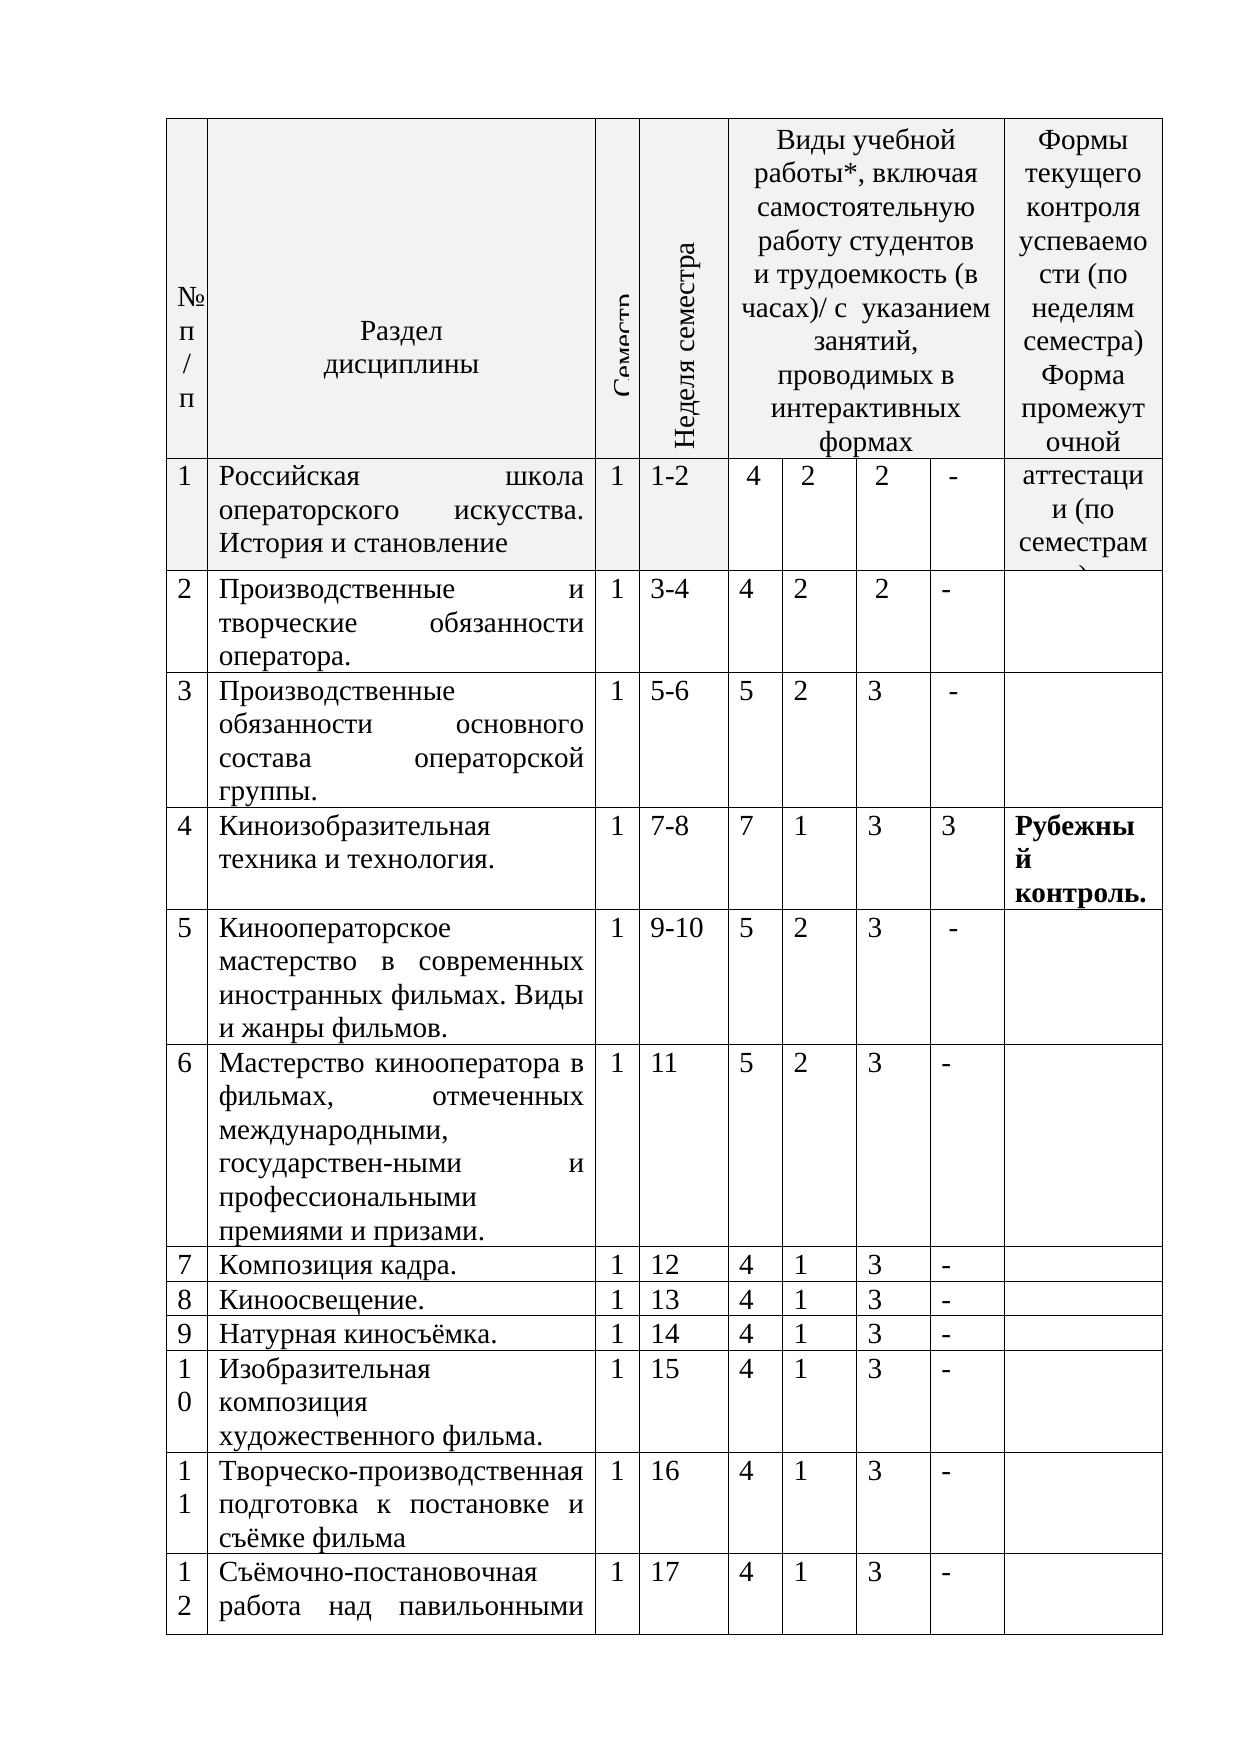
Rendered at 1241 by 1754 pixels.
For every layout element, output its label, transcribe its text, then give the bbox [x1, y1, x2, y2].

table_cell [1005, 1316, 1162, 1350]
table_cell [1005, 1045, 1162, 1246]
table_cell - [931, 1045, 1004, 1246]
table_cell 1 [596, 1453, 639, 1553]
table_cell - [931, 459, 1004, 570]
table_cell Мастерство кинооператора в фильмах, отмеченных международными, государствен-ными и профессиональными премиями и призами. [208, 1045, 595, 1246]
table_cell Композиция кадра. [208, 1247, 595, 1281]
table_cell - [931, 1554, 1004, 1634]
table_cell 1 [167, 459, 207, 570]
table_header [1005, 119, 1162, 458]
table_cell Натурная киносъёмка. [208, 1316, 595, 1350]
table_cell 4 [729, 459, 782, 570]
table_cell 4 [167, 808, 207, 909]
table_cell 1 [596, 459, 639, 570]
table_cell 1 [596, 1282, 639, 1315]
table_cell 9 [167, 1316, 207, 1350]
table_cell 8 [167, 1282, 207, 1315]
table_cell 3 [857, 673, 930, 807]
table_cell 3 [857, 1282, 930, 1315]
table_cell 1 [596, 808, 639, 909]
table_cell 2 [167, 571, 207, 672]
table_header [729, 119, 1004, 457]
table_cell [1005, 1247, 1162, 1281]
table_cell 1 [596, 571, 639, 672]
table_cell - [931, 1351, 1004, 1452]
table_cell [1005, 1282, 1162, 1315]
table_cell 3-4 [640, 571, 728, 672]
table_cell 7-8 [640, 808, 728, 909]
table_cell Кинооператорское мастерство в современных иностранных фильмах. Виды и жанры фильмов. [208, 910, 595, 1044]
table_cell 2 [783, 1045, 856, 1246]
table_cell 2 [783, 910, 856, 1044]
table_cell 3 [931, 808, 1004, 909]
table_cell - [931, 1453, 1004, 1553]
table_cell Изобразительная композиция художественного фильма. [208, 1351, 595, 1452]
table_cell [1005, 459, 1162, 570]
table_cell - [931, 910, 1004, 1044]
table_cell 2 [857, 459, 930, 570]
table_cell 13 [640, 1282, 728, 1315]
table_cell 2 [783, 571, 856, 672]
table_cell Производственные обязанности основного состава операторской группы. [208, 673, 595, 807]
table_cell [1005, 1453, 1162, 1553]
table_cell 1 [783, 1554, 856, 1634]
table_cell 1-2 [640, 459, 728, 570]
table_cell 12 [167, 1554, 207, 1634]
table_cell 3 [857, 1453, 930, 1553]
table_cell Творческо-производственная подготовка к постановке и съёмке фильма [208, 1453, 595, 1553]
table_cell 10 [167, 1351, 207, 1452]
table_cell 3 [857, 910, 930, 1044]
table_cell 5-6 [640, 673, 728, 807]
table_cell [1005, 910, 1162, 1044]
table_cell Российская школа операторского искусства. История и становление [208, 459, 595, 570]
table_cell - [931, 1282, 1004, 1315]
table_cell 1 [783, 1351, 856, 1452]
table_cell 4 [729, 1247, 782, 1281]
table_cell 1 [783, 1247, 856, 1281]
table_cell 15 [640, 1351, 728, 1452]
table_header № п/п [167, 119, 207, 458]
table_cell Рубежный контроль. [1005, 808, 1162, 909]
table_cell 5 [729, 910, 782, 1044]
table_cell 9-10 [640, 910, 728, 1044]
table_cell 1 [596, 1316, 639, 1350]
table_cell 4 [729, 571, 782, 672]
table_cell Производственные и творческие обязанности оператора. [208, 571, 595, 672]
table_cell 4 [729, 1554, 782, 1634]
table_header Неделя семестра [640, 119, 728, 458]
table_cell 2 [783, 459, 856, 570]
table_cell [1005, 1554, 1162, 1634]
table_cell 1 [596, 1554, 639, 1634]
table_cell 2 [857, 571, 930, 672]
table_header Семестр [596, 119, 639, 458]
table_cell Съёмочно-постановочная работа над павильонными объектами фильма [208, 1554, 595, 1634]
table_cell [1005, 673, 1162, 807]
table_cell 3 [857, 1554, 930, 1634]
table_cell 5 [167, 910, 207, 1044]
table_cell 6 [167, 1045, 207, 1246]
table_cell - [931, 1247, 1004, 1281]
table_cell 11 [167, 1453, 207, 1553]
table_cell 1 [783, 1453, 856, 1553]
table_cell 3 [857, 808, 930, 909]
table_cell 16 [640, 1453, 728, 1553]
table_cell 3 [167, 673, 207, 807]
table_cell 1 [596, 1045, 639, 1246]
table_cell 4 [729, 1282, 782, 1315]
table_cell [1005, 1351, 1162, 1452]
table_cell 1 [596, 1351, 639, 1452]
table_cell 5 [729, 1045, 782, 1246]
table_cell 2 [783, 673, 856, 807]
table_cell 1 [596, 673, 639, 807]
table_cell 1 [783, 1282, 856, 1315]
table_header Раздел дисциплины [208, 119, 595, 458]
table_cell - [931, 1316, 1004, 1350]
table_cell Киноизобразительная техника и технология. [208, 808, 595, 909]
table_cell 3 [857, 1045, 930, 1246]
table_cell 1 [596, 910, 639, 1044]
table_cell [1005, 571, 1162, 672]
table_cell 3 [857, 1316, 930, 1350]
table_cell - [931, 673, 1004, 807]
table_cell 5 [729, 673, 782, 807]
table_cell 4 [729, 1351, 782, 1452]
table_cell Киноосвещение. [208, 1282, 595, 1315]
table_cell - [931, 571, 1004, 672]
table_cell 3 [857, 1351, 930, 1452]
table_cell 7 [167, 1247, 207, 1281]
table_cell 3 [857, 1247, 930, 1281]
table_cell 11 [640, 1045, 728, 1246]
table_cell 7 [729, 808, 782, 909]
table_cell 4 [729, 1316, 782, 1350]
table_cell 1 [783, 808, 856, 909]
table_cell 14 [640, 1316, 728, 1350]
table_cell 1 [596, 1247, 639, 1281]
table_cell 17 [640, 1554, 728, 1634]
table_cell 1 [783, 1316, 856, 1350]
table_cell 12 [640, 1247, 728, 1281]
table_cell 4 [729, 1453, 782, 1553]
